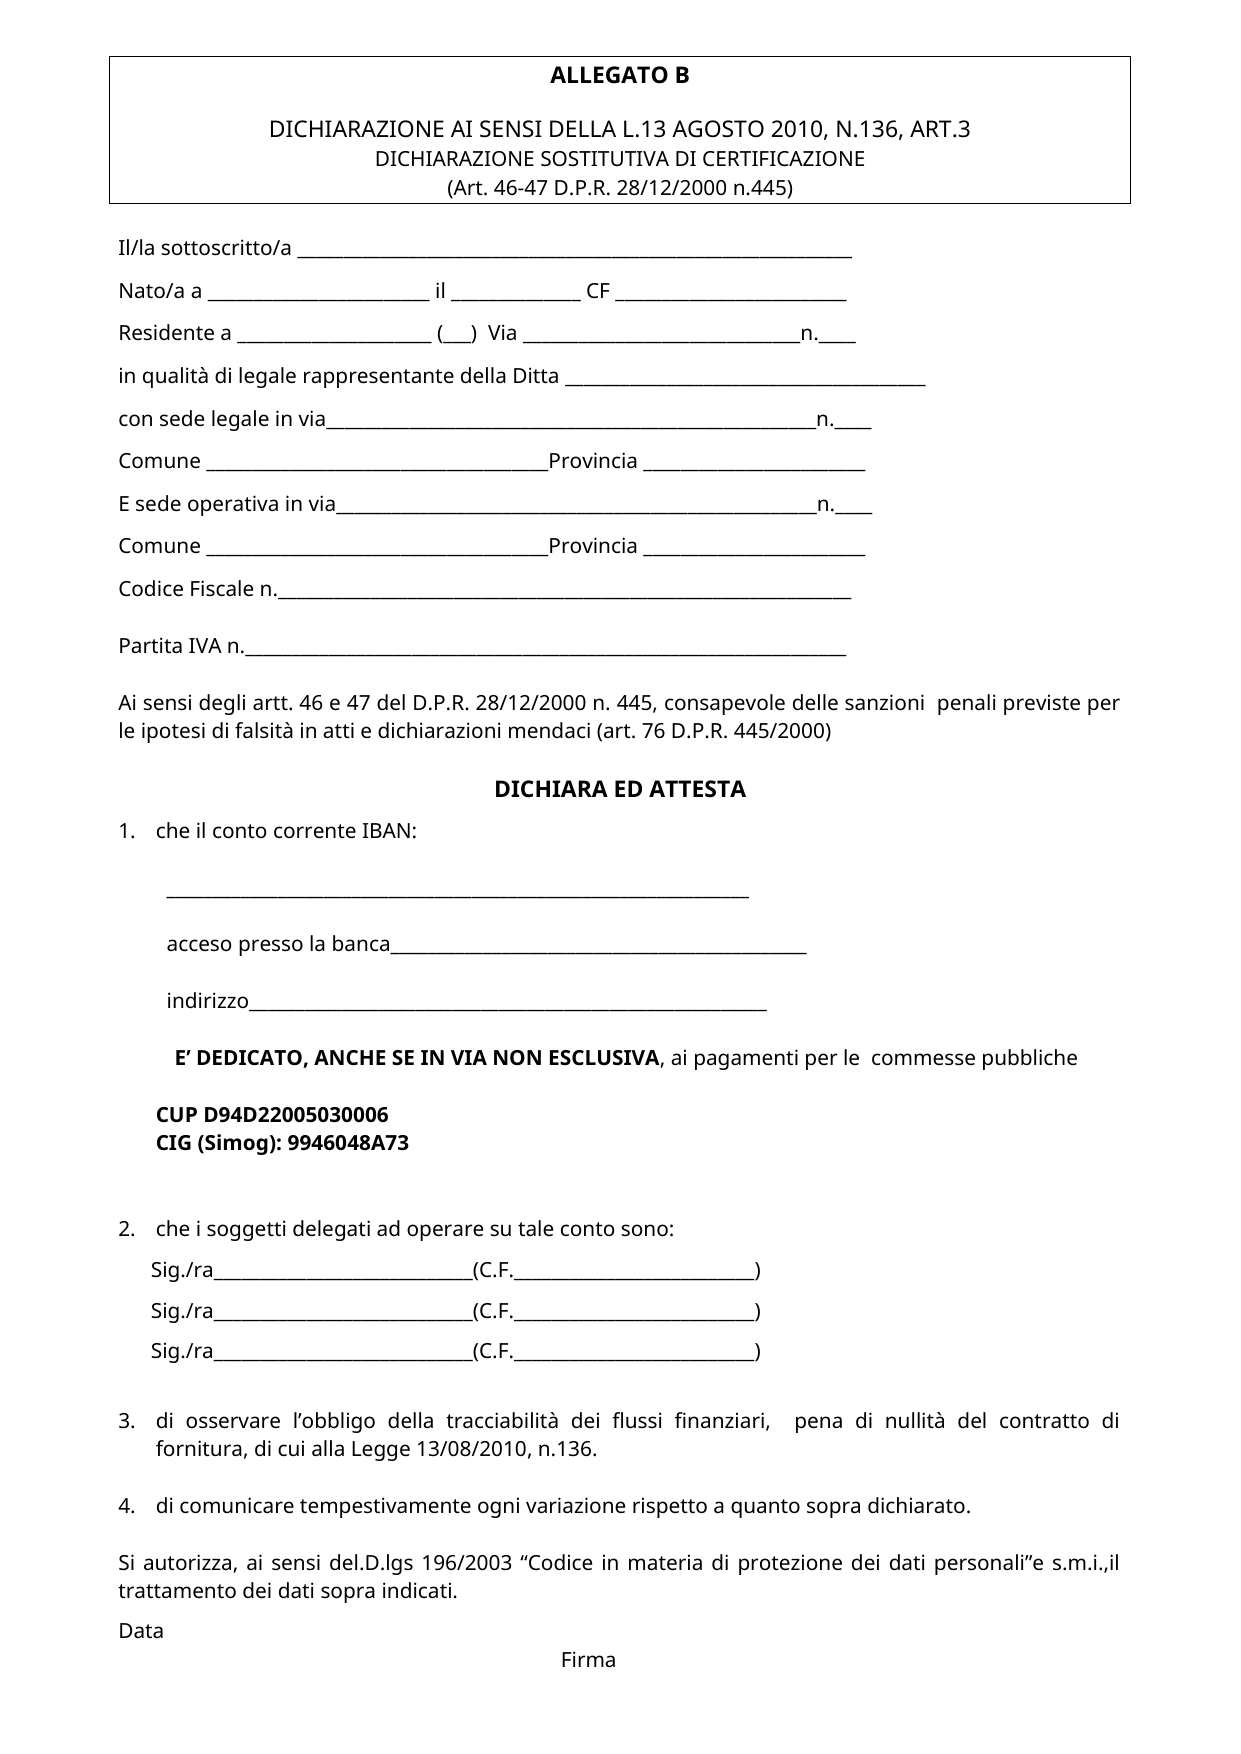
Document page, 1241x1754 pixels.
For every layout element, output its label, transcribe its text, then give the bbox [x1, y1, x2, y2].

text Nato/a a ________________________ il ______________ CF _________________________ [118, 276, 1122, 304]
text Partita IVA n._________________________________________________________________ [118, 631, 1122, 659]
text CIG (Simog): 9946048A73 [156, 1128, 1122, 1157]
text in qualità di legale rappresentante della Ditta _______________________________________ [118, 361, 1122, 389]
text indirizzo________________________________________________________ [156, 986, 1122, 1015]
text Codice Fiscale n.______________________________________________________________ [118, 574, 1122, 602]
text Dichiarazione ai sensi della L.13 agosto 2010, n.136, art.3 [118, 113, 1122, 144]
text con sede legale in via_____________________________________________________n.____ [118, 404, 1122, 432]
text Sig./ra____________________________(C.F.__________________________) [118, 1337, 1122, 1365]
text Sig./ra____________________________(C.F.__________________________) [118, 1255, 1122, 1283]
text DICHIARAZIONE SOSTITUTIVA DI CERTIFICAZIONE [118, 144, 1122, 170]
text (Art. 46-47 D.P.R. 28/12/2000 n.445) [110, 170, 1130, 203]
text CUP D94D22005030006 [156, 1100, 1122, 1128]
text DICHIARA ED ATTESTA [118, 773, 1122, 804]
text Il/la sottoscritto/a ____________________________________________________________ [118, 233, 1122, 262]
text _______________________________________________________________ [156, 873, 1122, 901]
list di osservare l’obbligo della tracciabilità dei flussi finanziari, pena di nullità del contratto di fornitura, di cui alla Legge 13/08/2010, n.136. [118, 1406, 1122, 1463]
text acceso presso la banca_____________________________________________ [156, 929, 1122, 958]
text Ai sensi degli artt. 46 e 47 del D.P.R. 28/12/2000 n. 445, consapevole delle sanzioni penali previste per le ipotesi di falsità in atti e dichiarazioni mendaci (art. 76 D.P.R. 445/2000) [118, 688, 1122, 745]
list che il conto corrente IBAN: [118, 816, 1122, 844]
text Comune _____________________________________Provincia ________________________ [118, 531, 1122, 560]
text Comune _____________________________________Provincia ________________________ [118, 446, 1122, 475]
list di comunicare tempestivamente ogni variazione rispetto a quanto sopra dichiarato. [118, 1491, 1122, 1520]
text Si autorizza, ai sensi del.D.lgs 196/2003 “Codice in materia di protezione dei dati personali”e s.m.i.,il trattamento dei dati sopra indicati. [118, 1548, 1122, 1605]
text ALLEGATO B [110, 57, 1130, 91]
list che i soggetti delegati ad operare su tale conto sono: [118, 1214, 1122, 1242]
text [118, 1616, 1122, 1673]
text Sig./ra____________________________(C.F.__________________________) [118, 1296, 1122, 1324]
text Residente a _____________________ (___) Via ______________________________n.____ [118, 318, 1122, 347]
text E’ DEDICATO, ANCHE SE IN VIA NON ESCLUSIVA, ai pagamenti per le commesse pubbliche [174, 1043, 1122, 1072]
text E sede operativa in via____________________________________________________n.____ [118, 489, 1122, 517]
